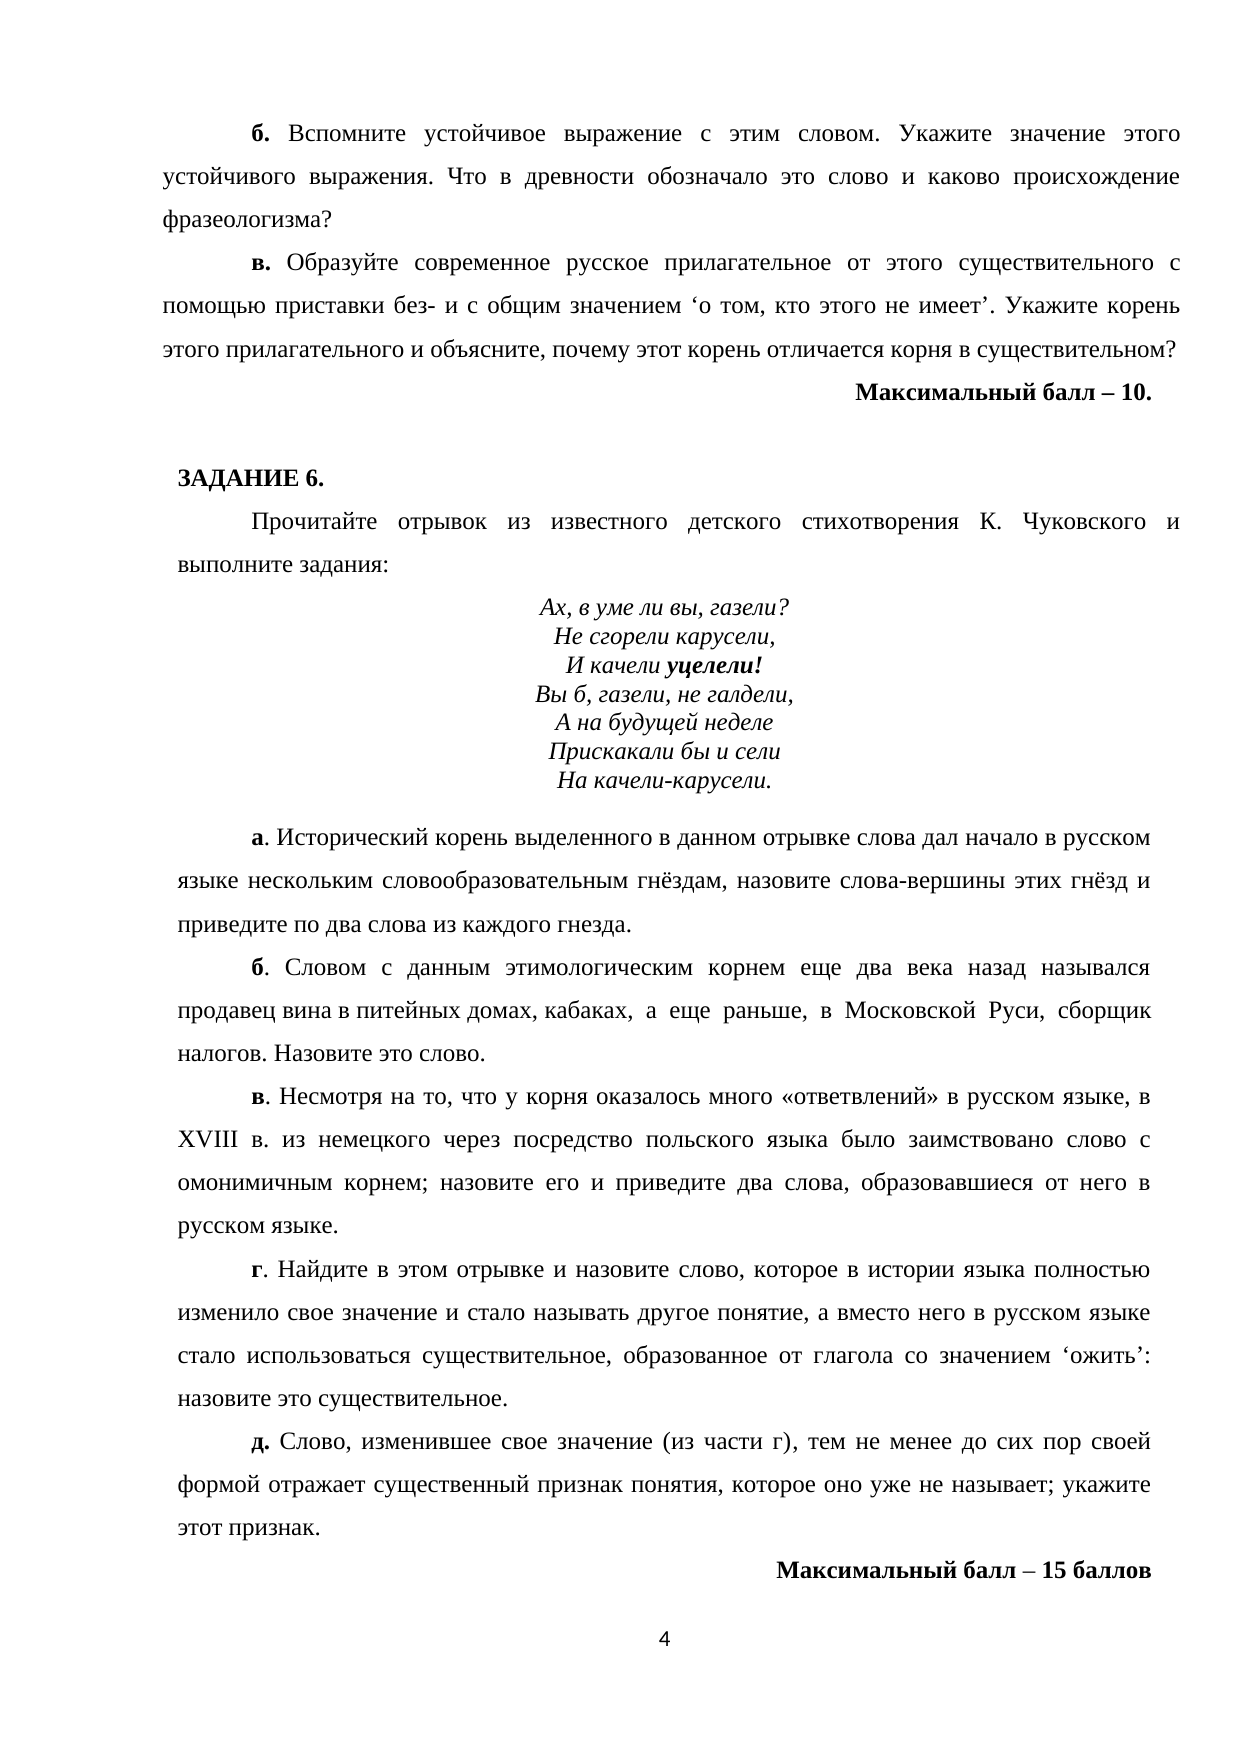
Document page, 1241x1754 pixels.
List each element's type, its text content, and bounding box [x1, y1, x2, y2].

text в. Образуйте современное русское прилагательное от этого существительного с помощью приставки без- и с общим значением ‘о том, кто этого не имеет’. Укажите корень этого прилагательного и объясните, почему этот корень отличается корня в существительном? [162, 247, 1181, 362]
text А на будущей неделе [177, 707, 1152, 736]
text г. Найдите в этом отрывке и назовите слово, которое в истории языка полностью изменило свое значение и стало называть другое понятие, а вместо него в русском языке стало использоваться существительное, образованное от глагола со значением ‘ожить’: назовите это существительное. [177, 1254, 1152, 1412]
text Прочитайте отрывок из известного детского стихотворения К. Чуковского и выполните задания: [177, 506, 1181, 578]
text а. Исторический корень выделенного в данном отрывке слова дал начало в русском языке нескольким словообразовательным гнёздам, назовите слова-вершины этих гнёзд и приведите по два слова из каждого гнезда. [177, 822, 1152, 937]
text б. Словом с данным этимологическим корнем еще два века назад назывался продавец вина в питейных домах, кабаках, а еще раньше, в Московской Руси, сборщик налогов. Назовите это слово. [177, 952, 1152, 1067]
text в. Несмотря на то, что у корня оказалось много «ответвлений» в русском языке, в XVIII в. из немецкого через посредство польского языка было заимствовано слово с омонимичным корнем; назовите его и приведите два слова, образовавшиеся от него в русском языке. [177, 1081, 1152, 1239]
text Не сгорели карусели, [177, 621, 1152, 650]
text Прискакали бы и сели [177, 736, 1152, 765]
text д. Слово, изменившее свое значение (из части г), тем не менее до сих пор своей формой отражает существенный признак понятия, которое оно уже не называет; укажите этот признак. [177, 1426, 1152, 1541]
text б. Вспомните устойчивое выражение с этим словом. Укажите значение этого устойчивого выражения. Что в древности обозначало это слово и каково происхождение фразеологизма? [162, 118, 1181, 233]
text Максимальный балл – 15 баллов [177, 1556, 1152, 1584]
text Максимальный балл – 10. [177, 377, 1152, 406]
text И качели уцелели! [177, 650, 1152, 679]
text Вы б, газели, не галдели, [177, 679, 1152, 707]
text Ах, в уме ли вы, газели? [177, 592, 1152, 621]
text ЗАДАНИЕ 6. [177, 463, 1152, 492]
text На качели-карусели. [177, 765, 1152, 794]
